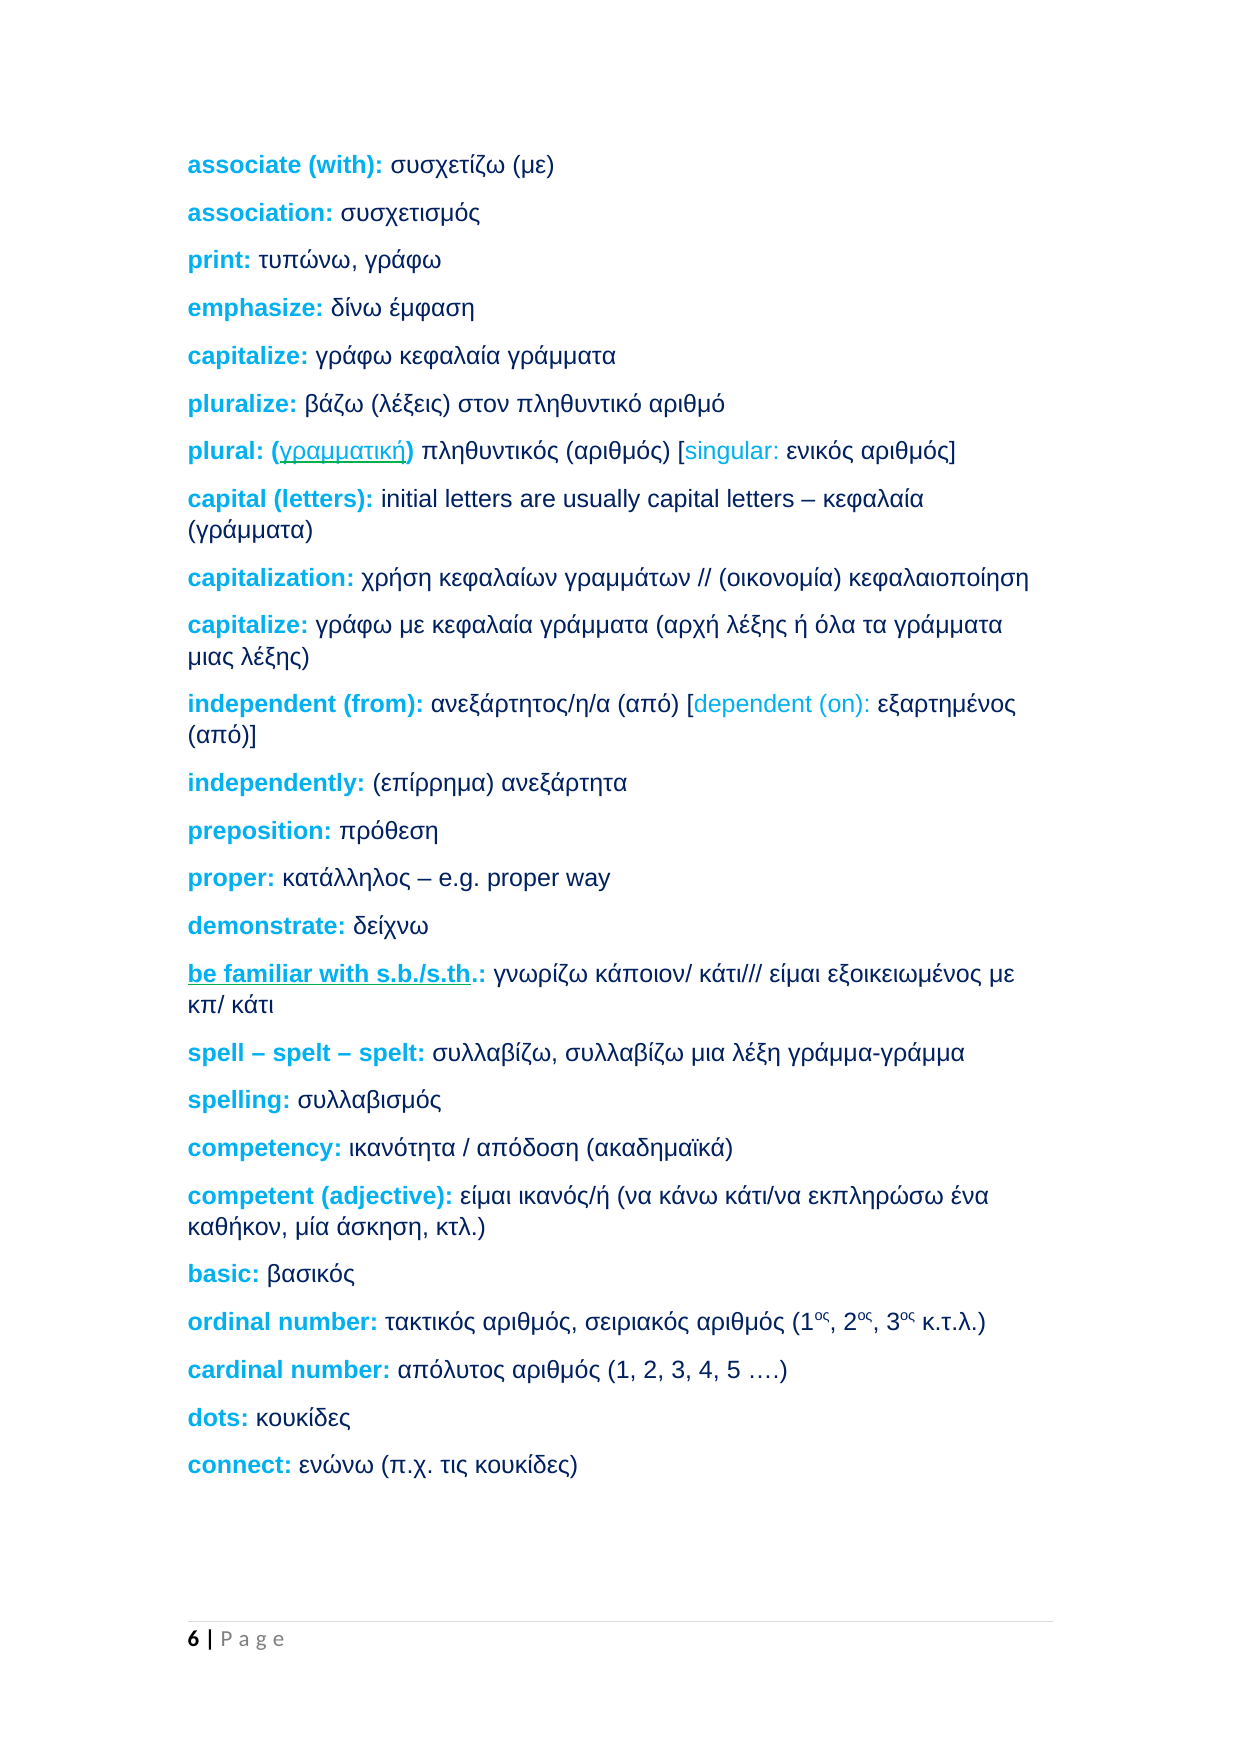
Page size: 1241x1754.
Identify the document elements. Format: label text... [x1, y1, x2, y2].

text spelling: συλλαβισμός [187, 1085, 1053, 1114]
text proper: κατάλληλος – e.g. proper way [187, 863, 1053, 892]
text be familiar with s.b./s.th.: γνωρίζω κάποιον/ κάτι/// είμαι εξοικειωμένος με κπ/ κάτι [187, 959, 1053, 1018]
text competency: ικανότητα / απόδοση (ακαδημαϊκά) [187, 1133, 1053, 1162]
text emphasize: δίνω έμφαση [187, 293, 1053, 322]
text capitalization: χρήση κεφαλαίων γραμμάτων // (οικονομία) κεφαλαιοποίηση [187, 563, 1053, 591]
text dots: κουκίδες [187, 1402, 1053, 1431]
text plural: (γραμματική) πληθυντικός (αριθμός) [singular: ενικός αριθμός] [187, 436, 1053, 465]
text association: συσχετισμός [187, 198, 1053, 226]
text connect: ενώνω (π.χ. τις κουκίδες) [187, 1450, 1053, 1479]
text capital (letters): initial letters are usually capital letters – κεφαλαία (γράμματα) [187, 484, 1053, 544]
text associate (with): συσχετίζω (με) [187, 150, 1053, 179]
text pluralize: βάζω (λέξεις) στον πληθυντικό αριθμό [187, 388, 1053, 417]
text cardinal number: απόλυτος αριθμός (1, 2, 3, 4, 5 ….) [187, 1355, 1053, 1383]
text competent (adjective): είμαι ικανός/ή (να κάνω κάτι/να εκπληρώσω ένα καθήκον, μία άσκηση, κτλ.) [187, 1181, 1053, 1240]
text independently: (επίρρημα) ανεξάρτητα [187, 768, 1053, 797]
text basic: βασικός [187, 1259, 1053, 1288]
text capitalize: γράφω με κεφαλαία γράμματα (αρχή λέξης ή όλα τα γράμματα μιας λέξης) [187, 610, 1053, 670]
text print: τυπώνω, γράφω [187, 245, 1053, 274]
text spell – spelt – spelt: συλλαβίζω, συλλαβίζω μια λέξη γράμμα-γράμμα [187, 1037, 1053, 1066]
text demonstrate: δείχνω [187, 911, 1053, 940]
text preposition: πρόθεση [187, 816, 1053, 844]
text ordinal number: τακτικός αριθμός, σειριακός αριθμός (1ος, 2ος, 3ος κ.τ.λ.) [187, 1307, 1053, 1336]
text independent (from): ανεξάρτητος/η/α (από) [dependent (on): εξαρτημένος (από)] [187, 689, 1053, 749]
text capitalize: γράφω κεφαλαία γράμματα [187, 341, 1053, 369]
